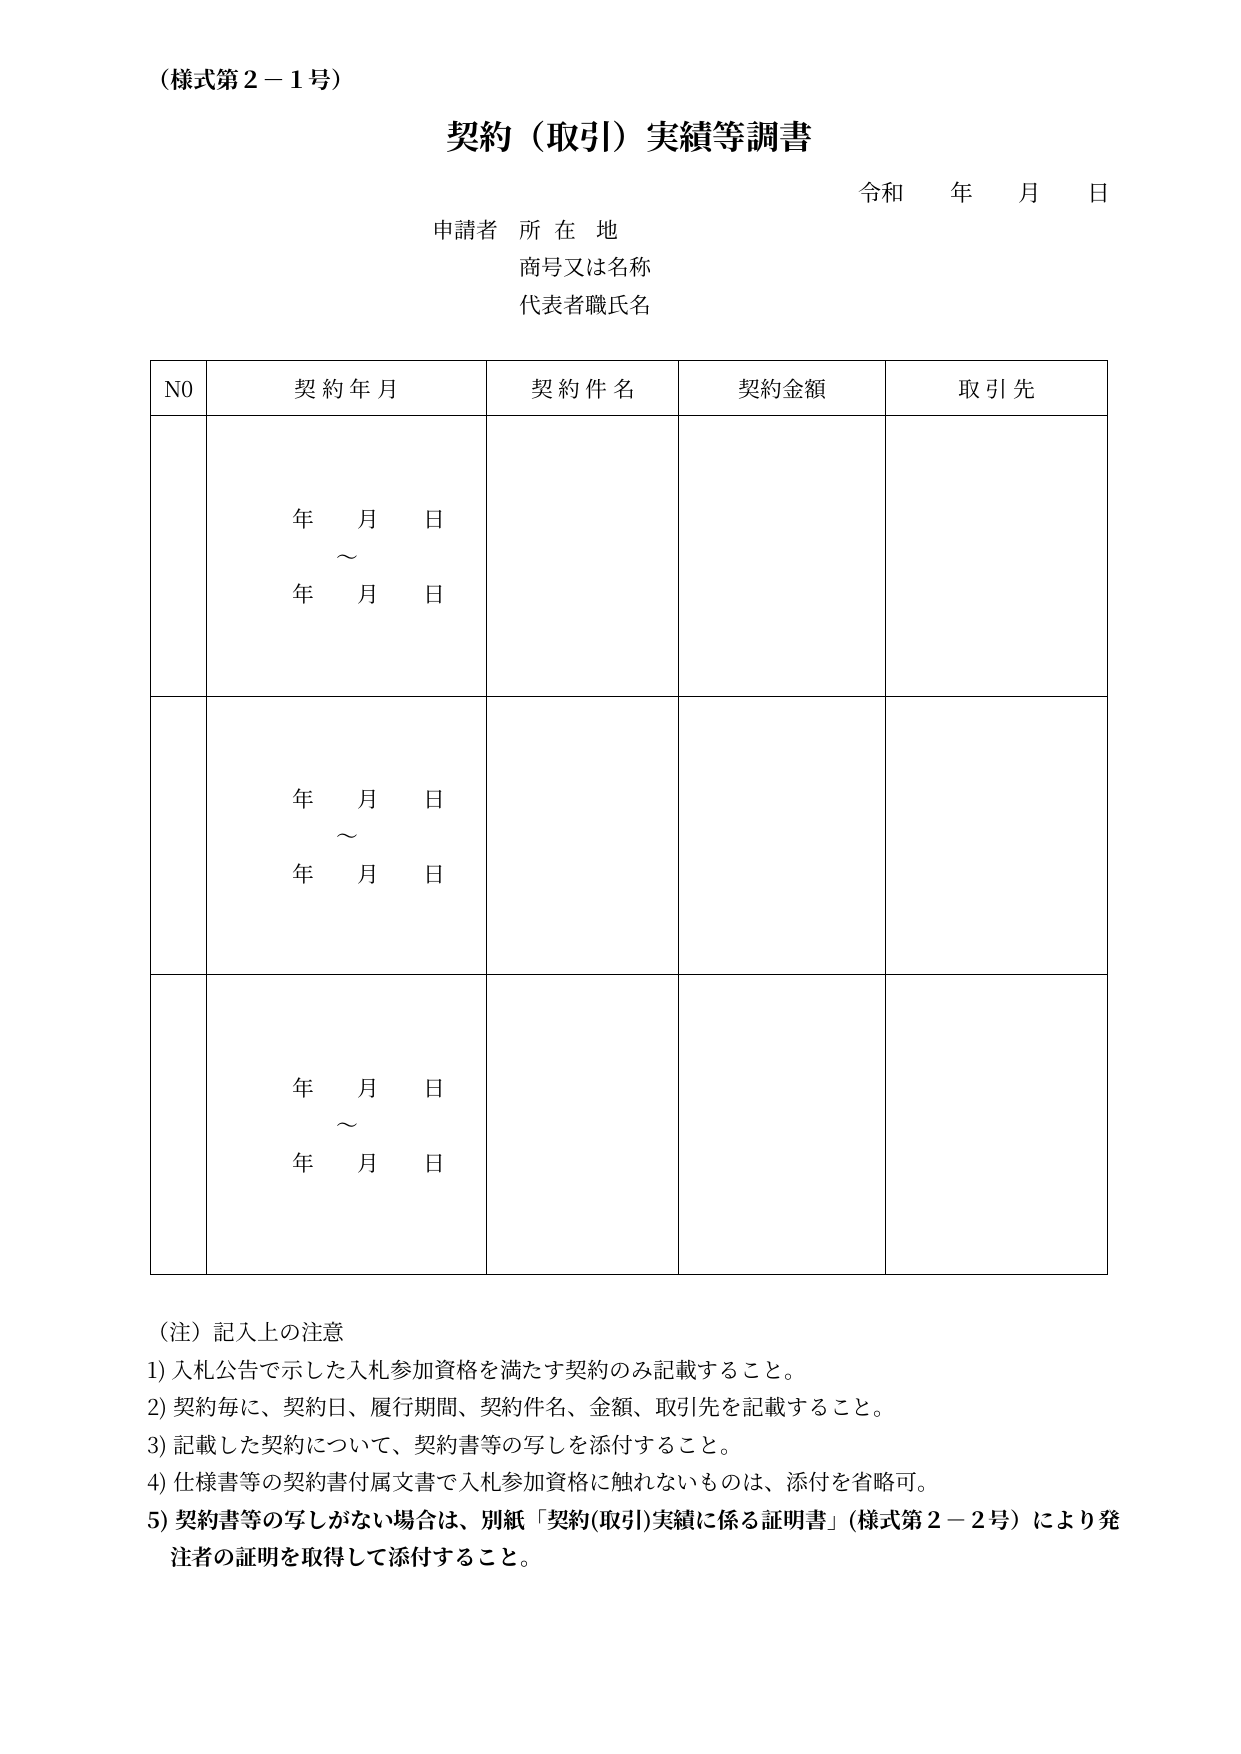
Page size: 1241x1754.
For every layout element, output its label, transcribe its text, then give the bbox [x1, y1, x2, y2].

table_cell 年 月 日 ～ 年 月 日 [207, 697, 486, 974]
text 令和 年 月 日 [148, 172, 1110, 210]
table_header 契 約 年 月 [207, 361, 486, 415]
text 商号又は名称 [148, 247, 1110, 285]
text （注）記入上の注意 [148, 1313, 1110, 1350]
table_cell [487, 697, 678, 974]
text 契約（取引）実績等調書 [148, 97, 1110, 172]
table_header N0 [151, 361, 206, 415]
table_cell 年 月 日 ～ 年 月 日 [207, 975, 486, 1274]
table_cell [679, 416, 885, 696]
text 4) 仕様書等の契約書付属文書で入札参加資格に触れないものは、添付を省略可。 [148, 1463, 1110, 1500]
text 申請者 所 在 地 [148, 210, 1110, 247]
table_cell [886, 975, 1107, 1274]
table_cell [487, 416, 678, 696]
table_header 契約金額 [679, 361, 885, 415]
table_cell [487, 975, 678, 1274]
text 代表者職氏名 [148, 285, 1110, 322]
text 5) 契約書等の写しがない場合は、別紙「契約(取引)実績に係る証明書」(様式第２－２号）により発注者の証明を取得して添付すること。 [148, 1500, 1141, 1575]
table_cell [151, 416, 206, 696]
table_cell [151, 975, 206, 1274]
table_cell [886, 416, 1107, 696]
text 1) 入札公告で示した入札参加資格を満たす契約のみ記載すること。 [148, 1350, 1110, 1388]
table_cell 年 月 日 ～ 年 月 日 [207, 416, 486, 696]
table_header 契 約 件 名 [487, 361, 678, 415]
table_cell [679, 975, 885, 1274]
table_cell [151, 697, 206, 974]
table_cell [886, 697, 1107, 974]
table_header 取 引 先 [886, 361, 1107, 415]
text （様式第２－１号） [148, 60, 1110, 97]
table_cell [679, 697, 885, 974]
text 2) 契約毎に、契約日、履行期間、契約件名、金額、取引先を記載すること。 [148, 1388, 1110, 1425]
text 3) 記載した契約について、契約書等の写しを添付すること。 [148, 1425, 1110, 1463]
